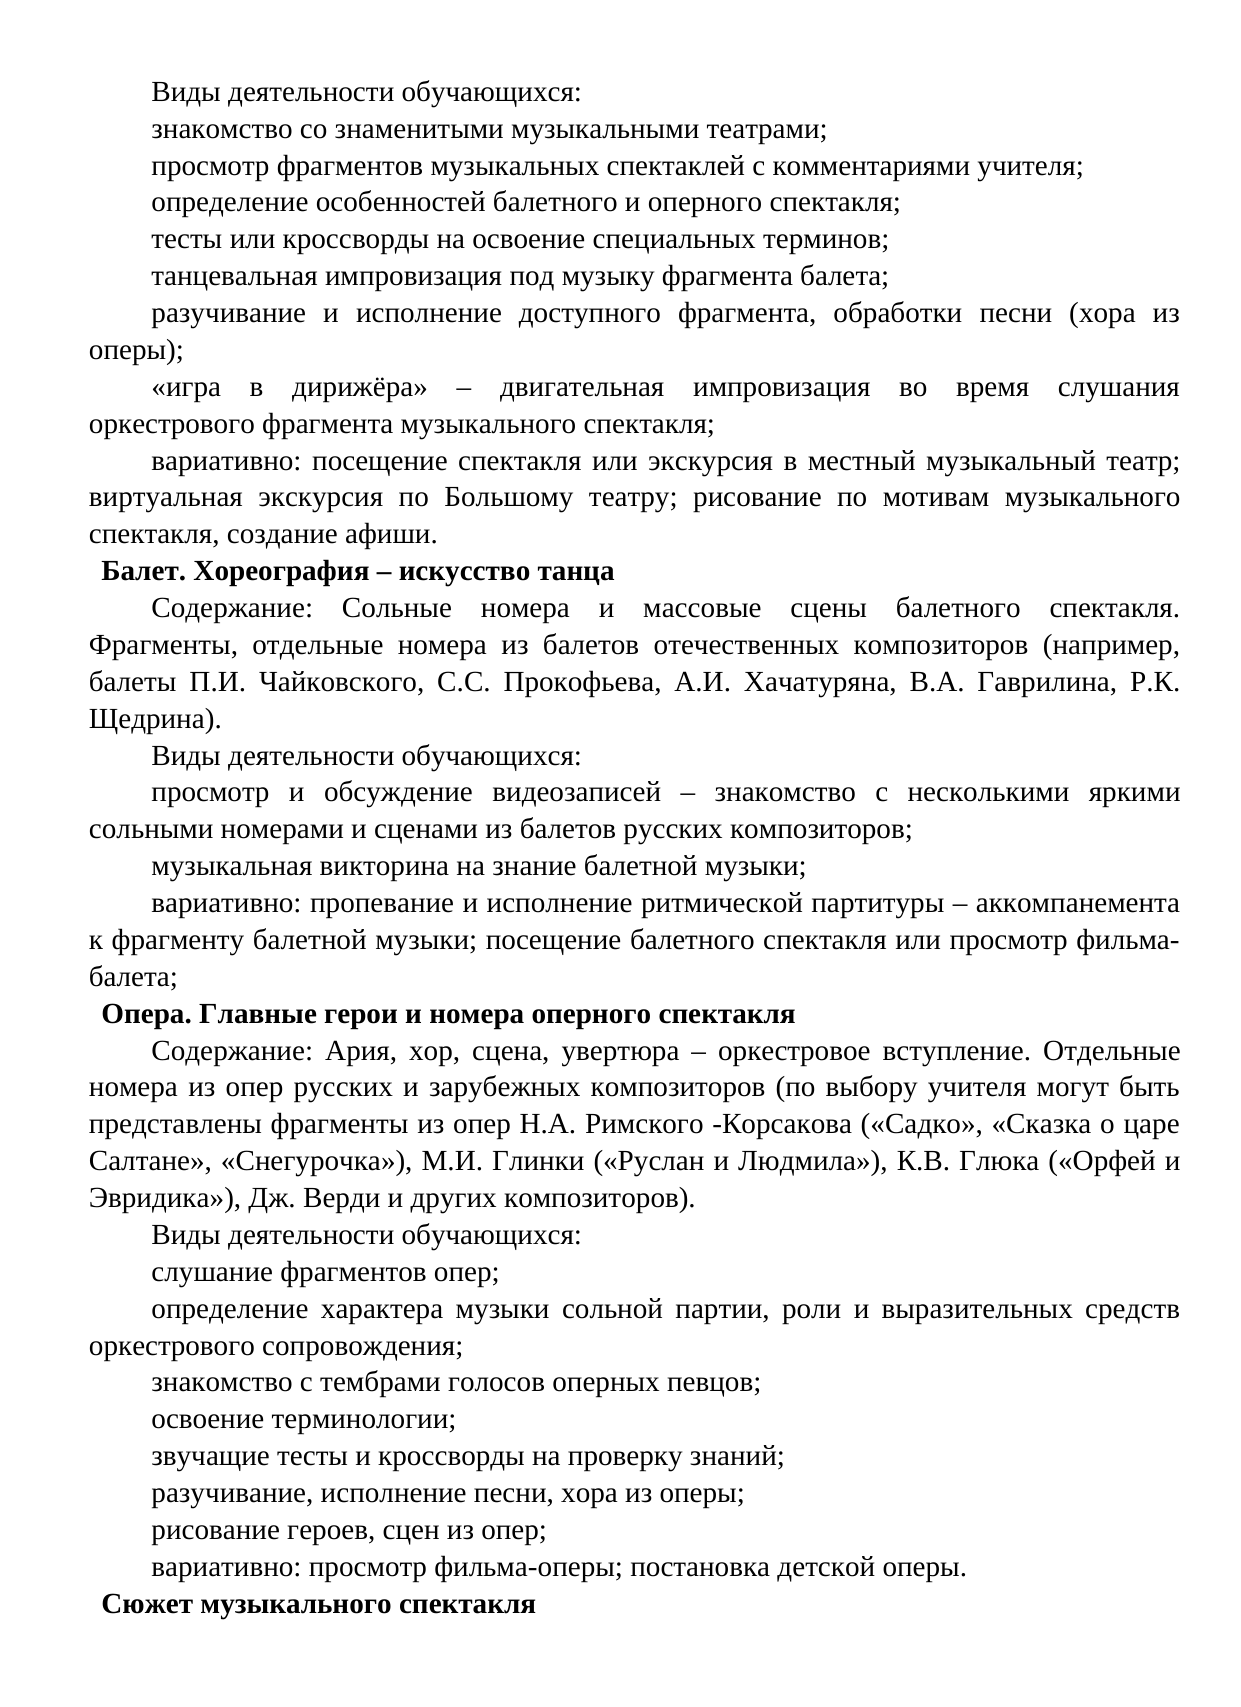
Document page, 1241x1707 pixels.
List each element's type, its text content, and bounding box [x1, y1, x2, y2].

text вариативно: посещение спектакля или экскурсия в местный музыкальный театр; виртуальная экскурсия по Большому театру; рисование по мотивам музыкального спектакля, создание афиши. [89, 443, 1181, 550]
text Виды деятельности обучающихся: [89, 738, 1181, 771]
text музыкальная викторина на знание балетной музыки; [89, 848, 1181, 882]
text Виды деятельности обучающихся: [89, 74, 1181, 107]
text знакомство с тембрами голосов оперных певцов; [89, 1364, 1181, 1398]
text просмотр и обсуждение видеозаписей – знакомство с несколькими яркими сольными номерами и сценами из балетов русских композиторов; [89, 774, 1181, 845]
text Опера. Главные герои и номера оперного спектакля [101, 996, 1181, 1029]
text тесты или кроссворды на освоение специальных терминов; [89, 221, 1181, 255]
text разучивание и исполнение доступного фрагмента, обработки песни (хора из оперы); [89, 295, 1181, 366]
text Виды деятельности обучающихся: [89, 1217, 1181, 1251]
text вариативно: пропевание и исполнение ритмической партитуры – аккомпанемента к фрагменту балетной музыки; посещение балетного спектакля или просмотр фильма-балета; [89, 885, 1181, 992]
text освоение терминологии; [89, 1401, 1181, 1435]
text слушание фрагментов опер; [89, 1254, 1181, 1287]
text знакомство со знаменитыми музыкальными театрами; [89, 111, 1181, 144]
text рисование героев, сцен из опер; [89, 1512, 1181, 1546]
text просмотр фрагментов музыкальных спектаклей с комментариями учителя; [89, 148, 1181, 181]
text разучивание, исполнение песни, хора из оперы; [89, 1475, 1181, 1509]
text Балет. Хореография – искусство танца [101, 553, 1181, 587]
text определение характера музыки сольной партии, роли и выразительных средств оркестрового сопровождения; [89, 1291, 1181, 1361]
text звучащие тесты и кроссворды на проверку знаний; [89, 1438, 1181, 1472]
text Сюжет музыкального спектакля [101, 1586, 1181, 1619]
text определение особенностей балетного и оперного спектакля; [89, 184, 1181, 218]
text вариативно: просмотр фильма-оперы; постановка детской оперы. [89, 1549, 1181, 1582]
text танцевальная импровизация под музыку фрагмента балета; [89, 258, 1181, 292]
text Содержание: Ария, хор, сцена, увертюра – оркестровое вступление. Отдельные номера из опер русских и зарубежных композиторов (по выбору учителя могут быть представлены фрагменты из опер Н.А. Римского -Корсакова («Садко», «Сказка о царе Салтане», «Снегурочка»), М.И. Глинки («Руслан и Людмила»), К.В. Глюка («Орфей и Эвридика»), Дж. Верди и других композиторов). [89, 1033, 1181, 1214]
text «игра в дирижёра» – двигательная импровизация во время слушания оркестрового фрагмента музыкального спектакля; [89, 369, 1181, 439]
text Содержание: Сольные номера и массовые сцены балетного спектакля. Фрагменты, отдельные номера из балетов отечественных композиторов (например, балеты П.И. Чайковского, С.С. Прокофьева, А.И. Хачатуряна, В.А. Гаврилина, Р.К. Щедрина). [89, 590, 1181, 734]
